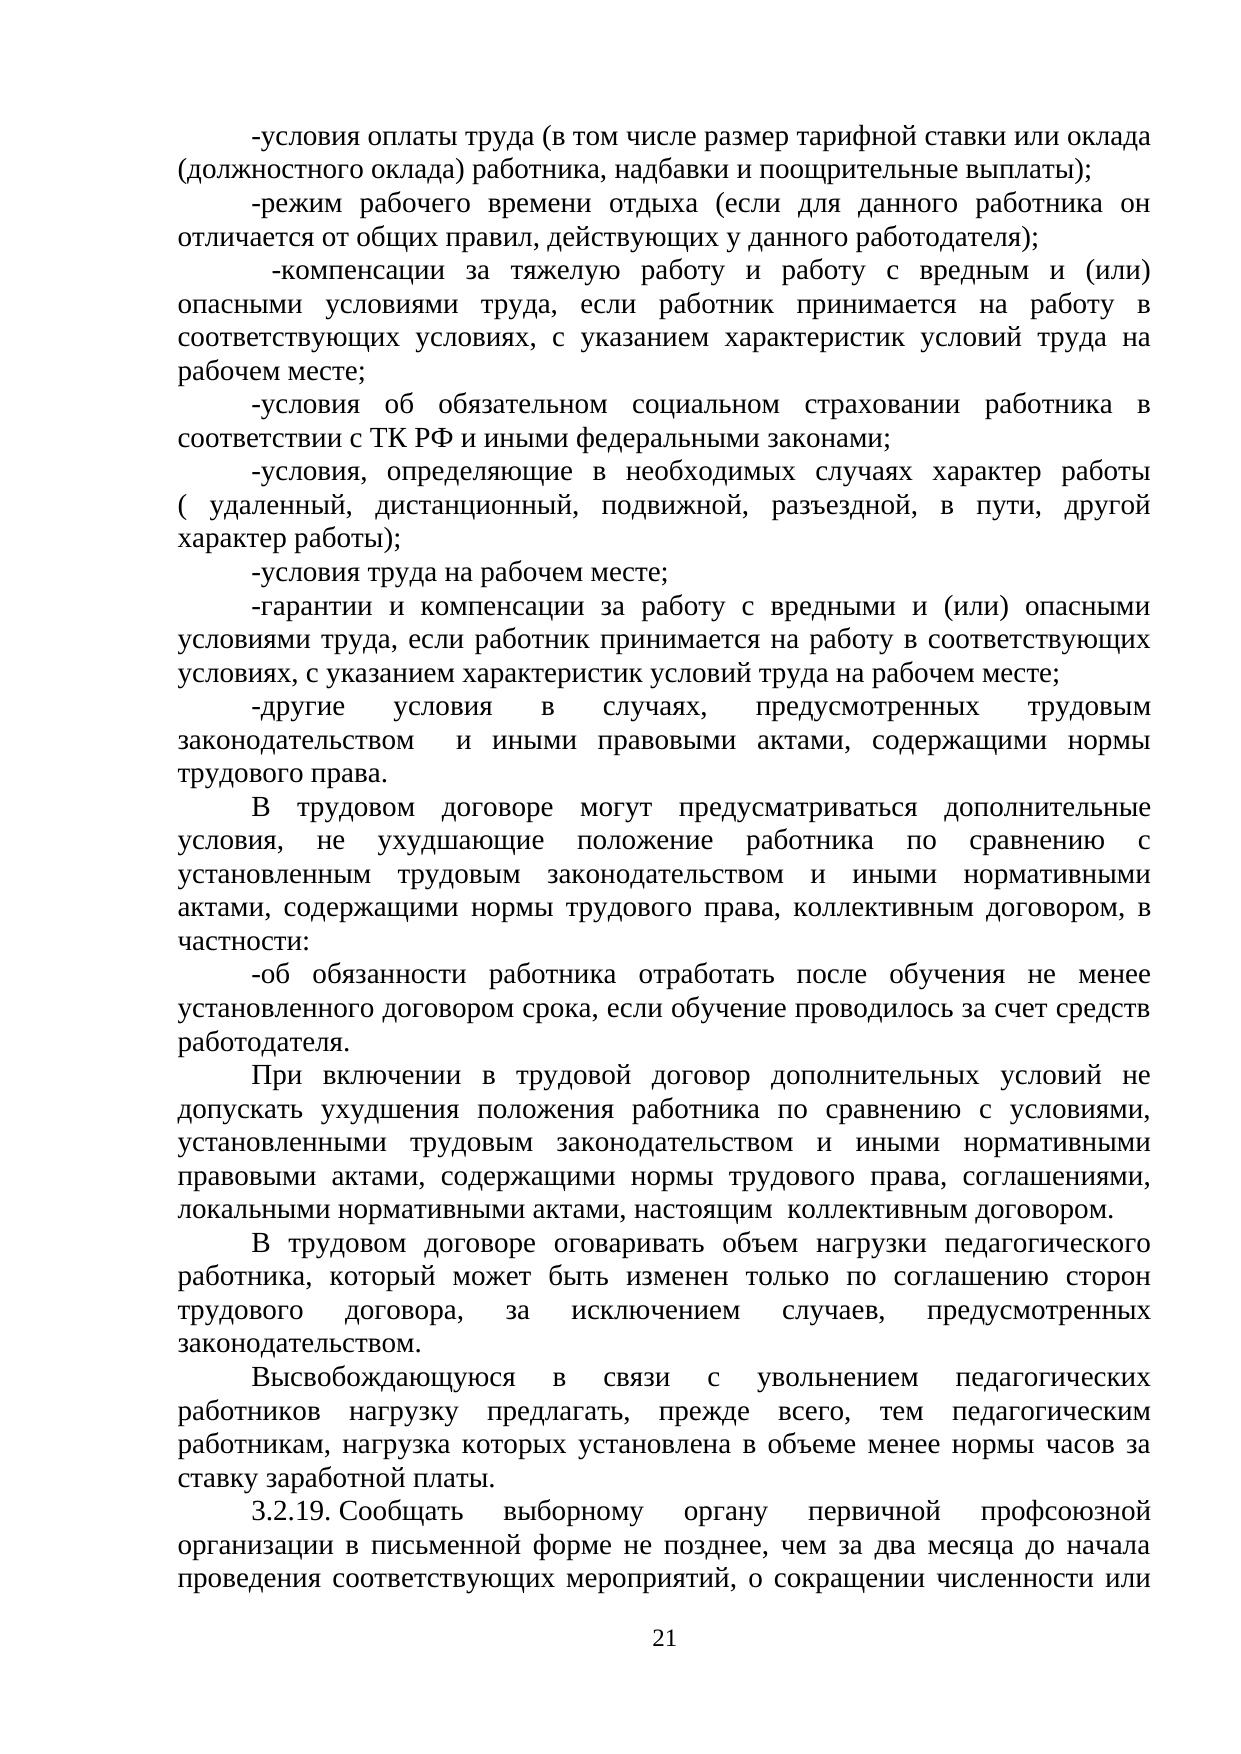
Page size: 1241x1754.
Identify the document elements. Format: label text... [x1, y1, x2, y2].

text -другие условия в случаях, предусмотренных трудовым законодательством и иными правовыми актами, содержащими нормы трудового права. [177, 688, 1152, 789]
text -об обязанности работника отработать после обучения не менее установленного договором срока, если обучение проводилось за счет средств работодателя. [177, 957, 1152, 1057]
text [177, 1493, 1152, 1594]
text -условия об обязательном социальном страховании работника в соответствии с ТК РФ и иными федеральными законами; [177, 386, 1152, 453]
text -компенсации за тяжелую работу и работу с вредным и (или) опасными условиями труда, если работник принимается на работу в соответствующих условиях, с указанием характеристик условий труда на рабочем месте; [177, 252, 1152, 386]
text -условия, определяющие в необходимых случаях характер работы ( удаленный, дистанционный, подвижной, разъездной, в пути, другой характер работы); [177, 453, 1152, 554]
text -условия оплаты труда (в том числе размер тарифной ставки или оклада (должностного оклада) работника, надбавки и поощрительные выплаты); [177, 118, 1152, 185]
text -гарантии и компенсации за работу с вредными и (или) опасными условиями труда, если работник принимается на работу в соответствующих условиях, с указанием характеристик условий труда на рабочем месте; [177, 588, 1152, 688]
text Высвобождающуюся в связи с увольнением педагогических работников нагрузку предлагать, прежде всего, тем педагогическим работникам, нагрузка которых установлена в объеме менее нормы часов за ставку заработной платы. [177, 1359, 1152, 1493]
text -условия труда на рабочем месте; [177, 554, 1152, 588]
text При включении в трудовой договор дополнительных условий не допускать ухудшения положения работника по сравнению с условиями, установленными трудовым законодательством и иными нормативными правовыми актами, содержащими нормы трудового права, соглашениями, локальными нормативными актами, настоящим коллективным договором. [177, 1057, 1152, 1225]
text В трудовом договоре оговаривать объем нагрузки педагогического работника, который может быть изменен только по соглашению сторон трудового договора, за исключением случаев, предусмотренных законодательством. [177, 1225, 1152, 1359]
text -режим рабочего времени отдыха (если для данного работника он отличается от общих правил, действующих у данного работодателя); [177, 185, 1152, 252]
text В трудовом договоре могут предусматриваться дополнительные условия, не ухудшающие положение работника по сравнению с установленным трудовым законодательством и иными нормативными актами, содержащими нормы трудового права, коллективным договором, в частности: [177, 789, 1152, 957]
